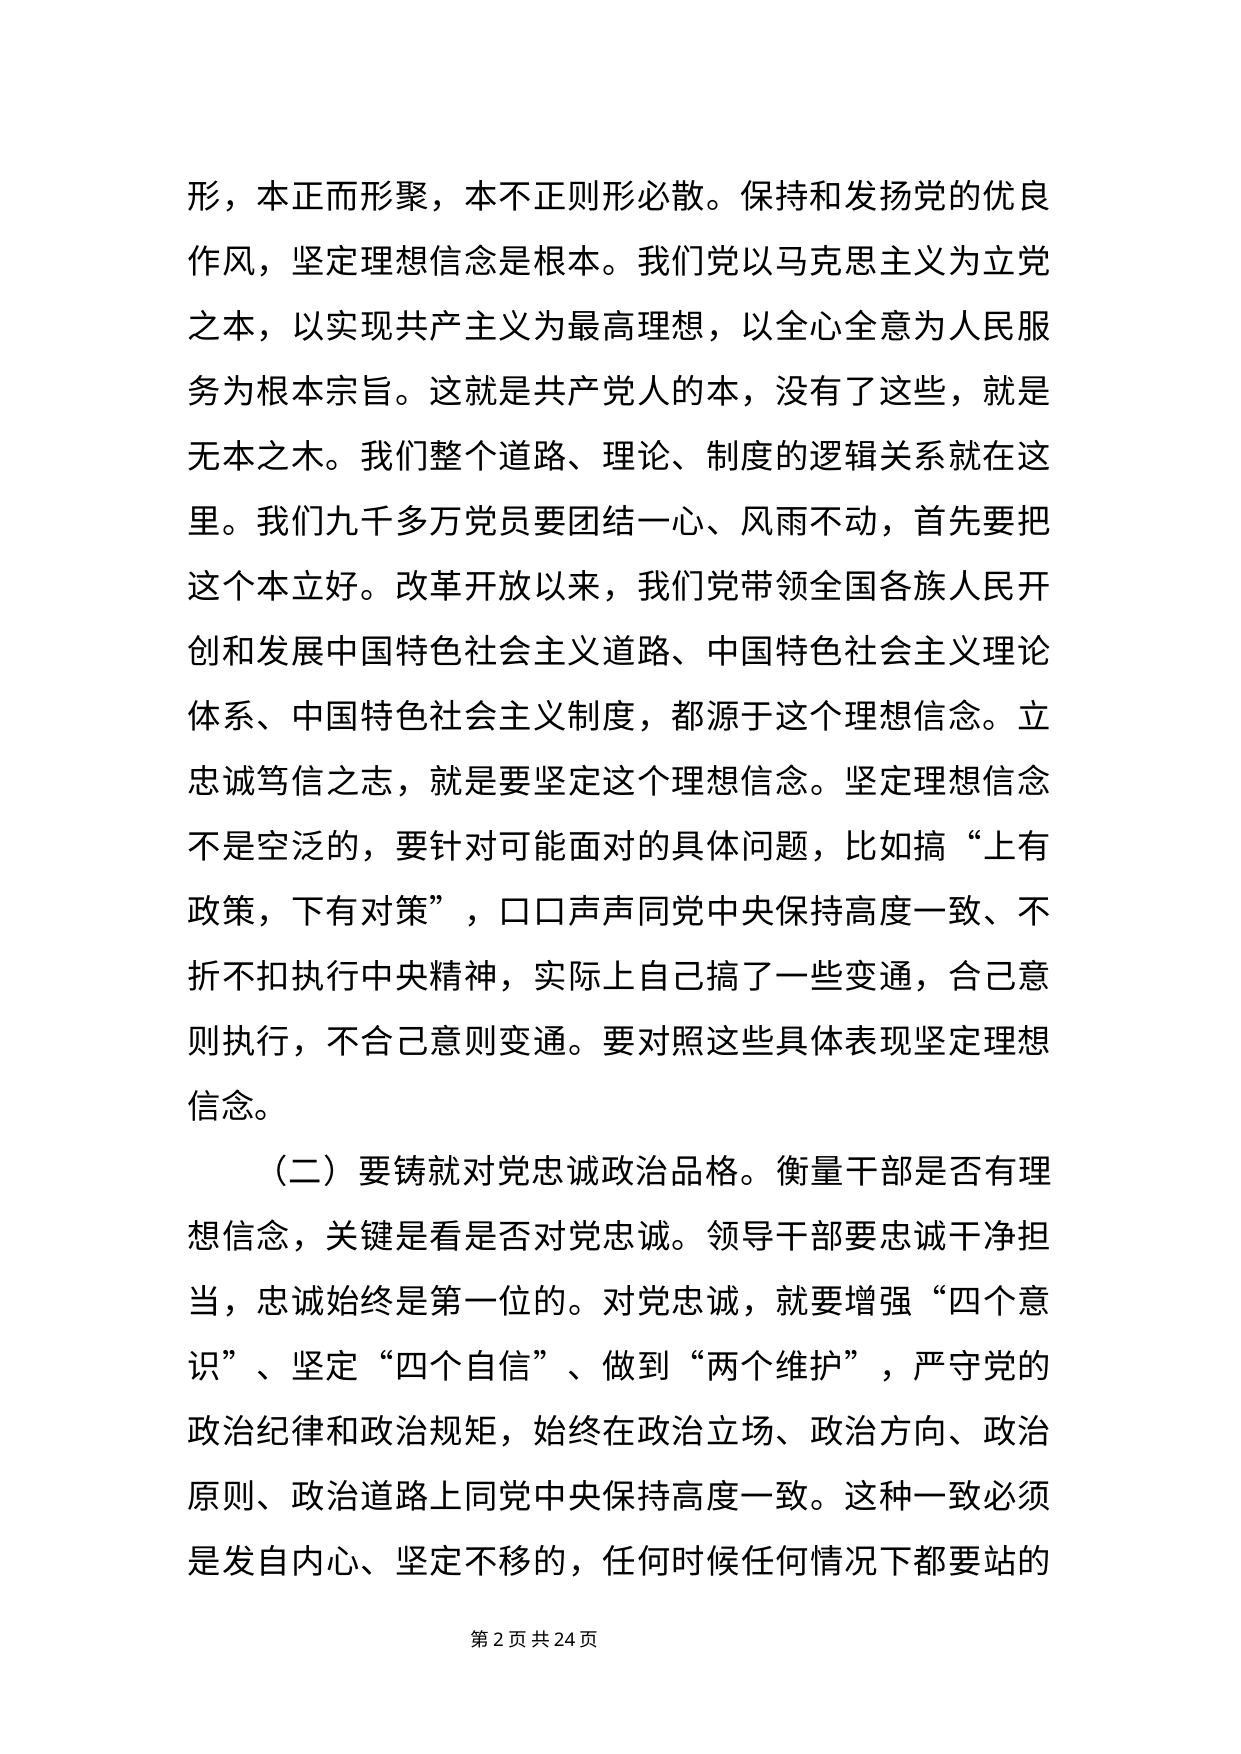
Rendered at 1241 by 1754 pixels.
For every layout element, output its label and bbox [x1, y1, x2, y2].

text [187, 1137, 1053, 1592]
text [187, 162, 1053, 1137]
